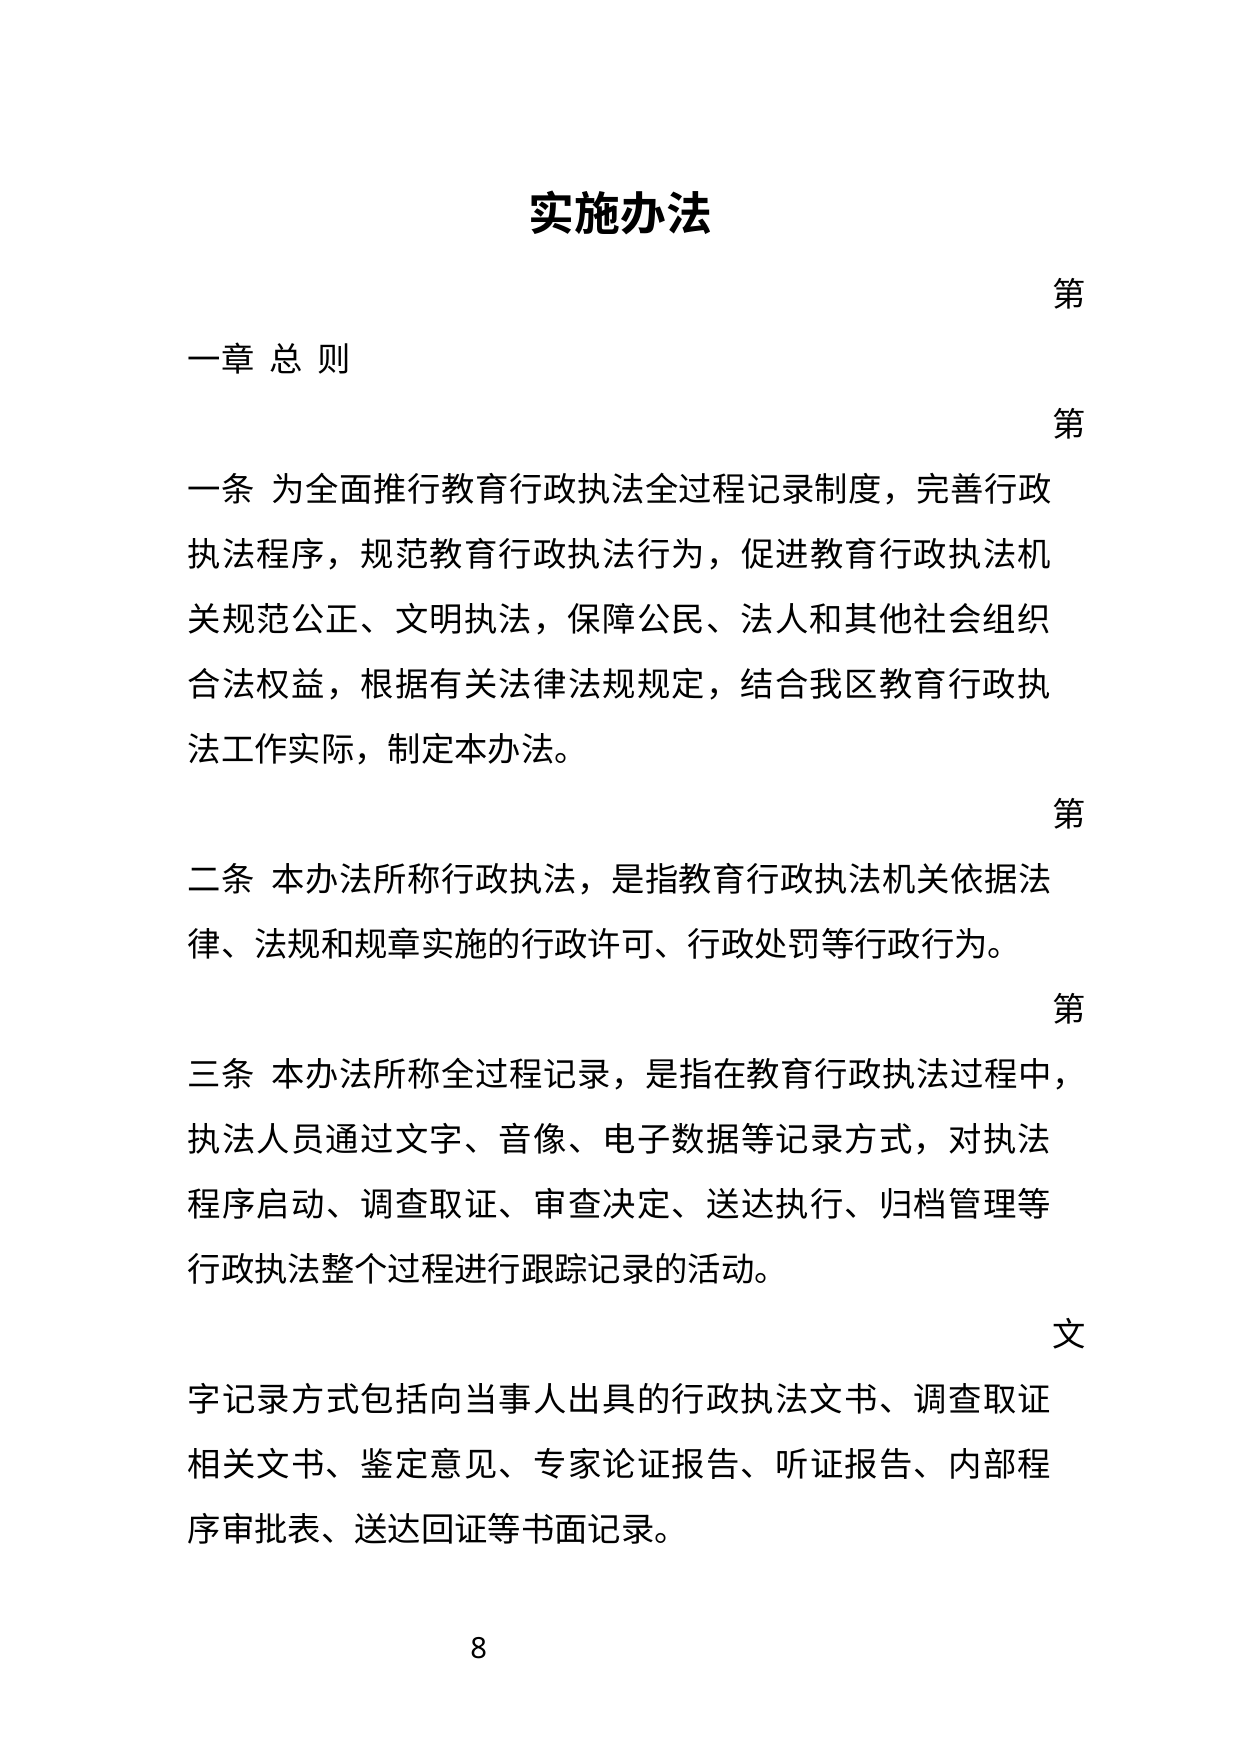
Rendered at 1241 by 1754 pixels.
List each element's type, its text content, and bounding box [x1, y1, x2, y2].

text 第一条 为全面推行教育行政执法全过程记录制度，完善行政执法程序，规范教育行政执法行为，促进教育行政执法机关规范公正、文明执法，保障公民、法人和其他社会组织合法权益，根据有关法律法规规定，结合我区教育行政执法工作实际，制定本办法。 [187, 389, 1053, 779]
text 第二条 本办法所称行政执法，是指教育行政执法机关依据法律、法规和规章实施的行政许可、行政处罚等行政行为。 [187, 779, 1053, 974]
text 实施办法 [187, 162, 1053, 259]
text 文字记录方式包括向当事人出具的行政执法文书、调查取证相关文书、鉴定意见、专家论证报告、听证报告、内部程序审批表、送达回证等书面记录。 [187, 1299, 1053, 1559]
text 第一章 总 则 [187, 259, 1053, 389]
text 第三条 本办法所称全过程记录，是指在教育行政执法过程中，执法人员通过文字、音像、电子数据等记录方式，对执法程序启动、调查取证、审查决定、送达执行、归档管理等行政执法整个过程进行跟踪记录的活动。 [187, 974, 1053, 1299]
